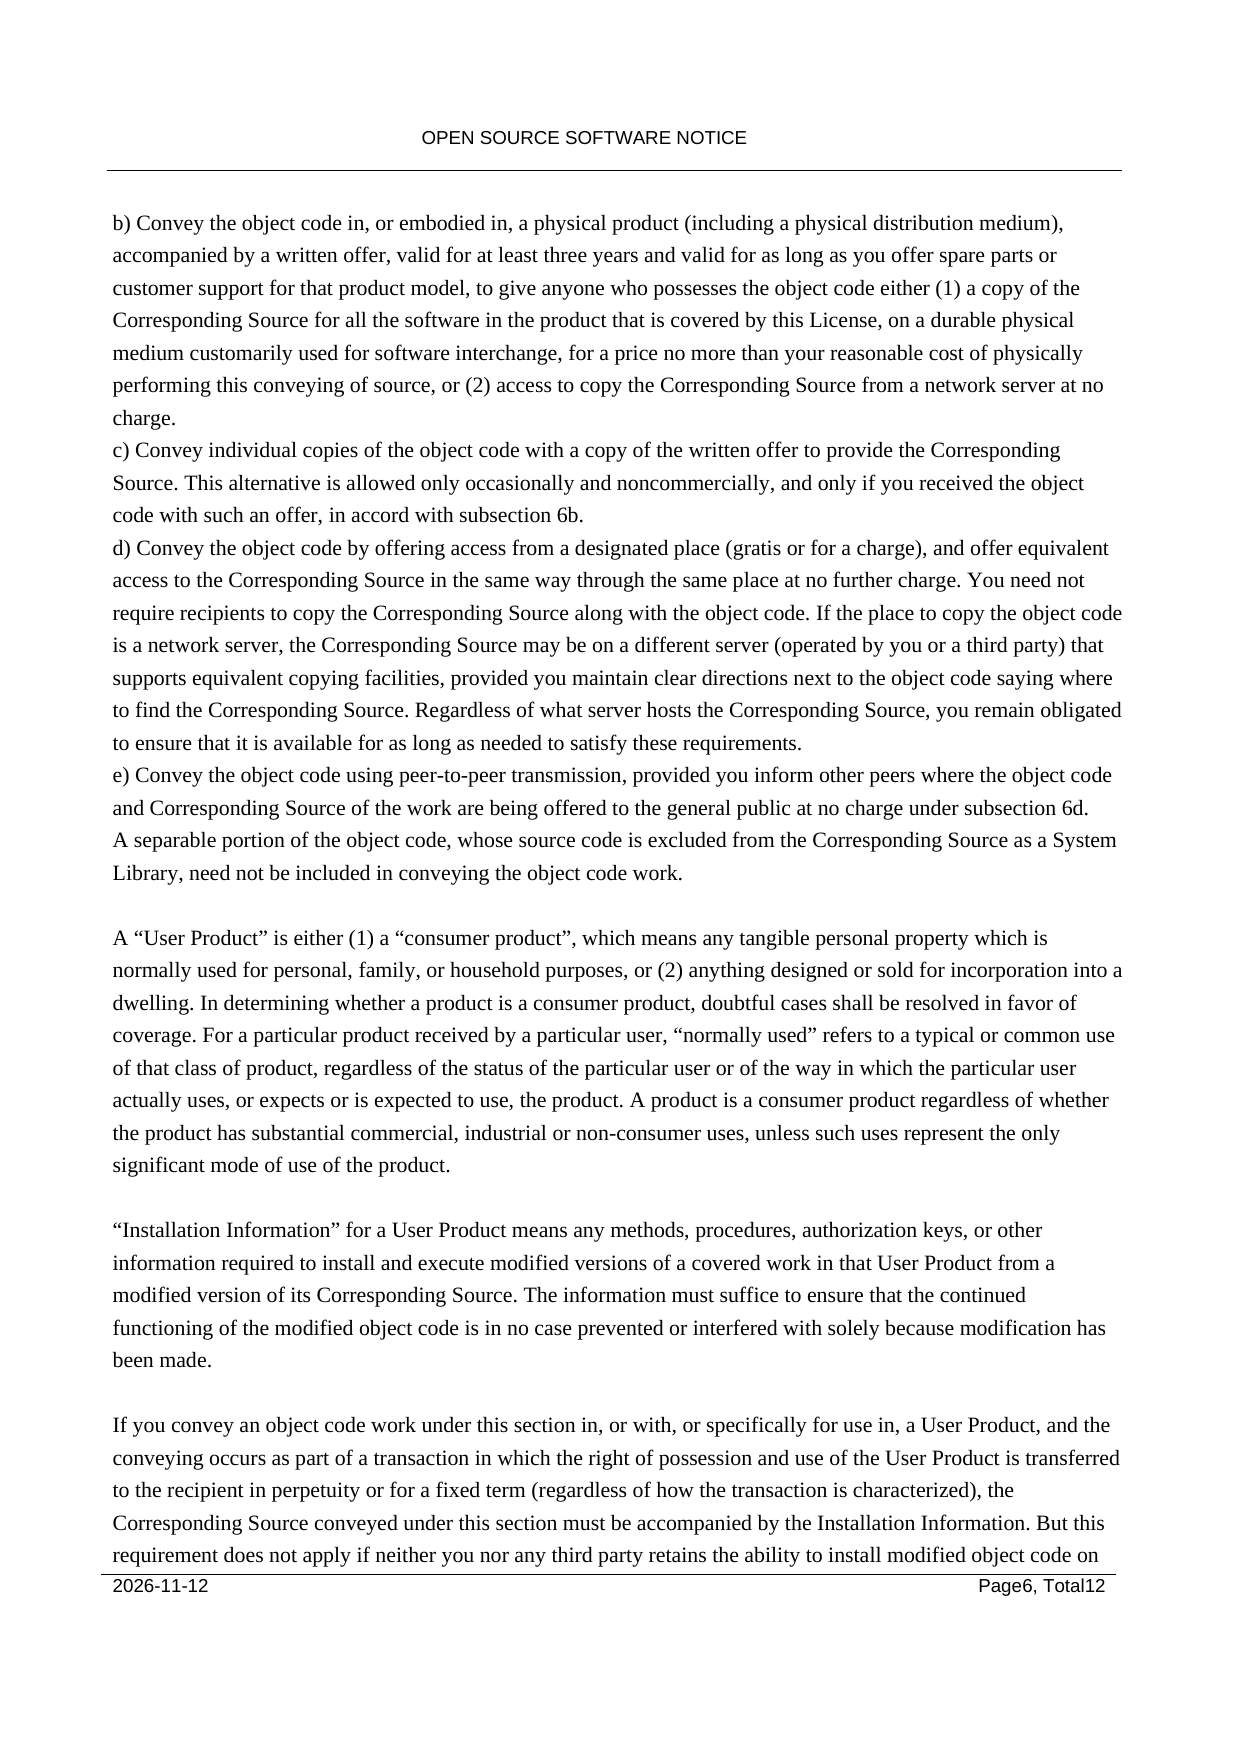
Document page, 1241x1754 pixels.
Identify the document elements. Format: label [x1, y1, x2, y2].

text [112, 206, 1128, 1571]
